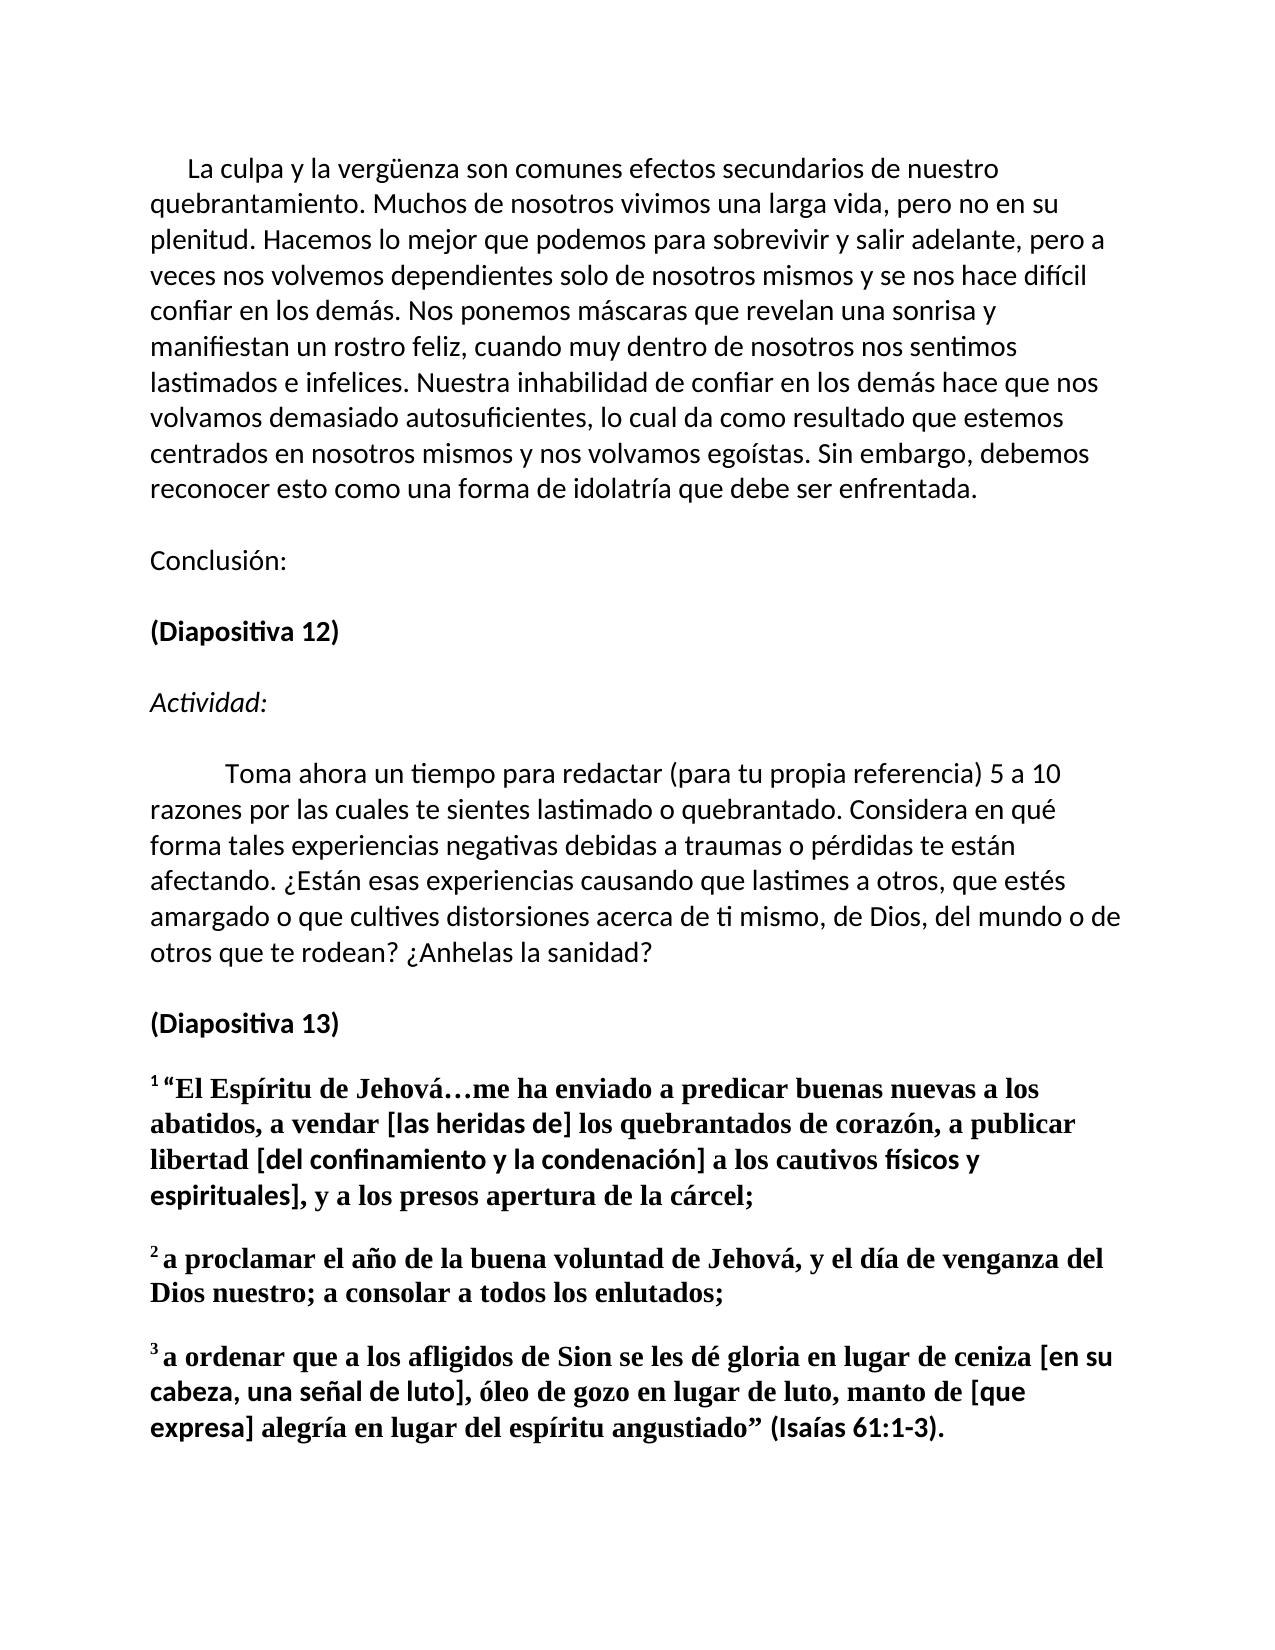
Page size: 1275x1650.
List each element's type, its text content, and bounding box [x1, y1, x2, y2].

text 1 “El Espíritu de Jehová…me ha enviado a predicar buenas nuevas a los abatidos, a vendar [las heridas de] los quebrantados de corazón, a publicar libertad [del confinamiento y la condenación] a los cautivos físicos y espirituales], y a los presos apertura de la cárcel; [150, 1070, 1125, 1212]
text Conclusión: [150, 542, 1125, 577]
text Toma ahora un tiempo para redactar (para tu propia referencia) 5 a 10 razones por las cuales te sientes lastimado o quebrantado. Considera en qué forma tales experiencias negativas debidas a traumas o pérdidas te están afectando. ¿Están esas experiencias causando que lastimes a otros, que estés amargado o que cultives distorsiones acerca de ti mismo, de Dios, del mundo o de otros que te rodean? ¿Anhelas la sanidad? [150, 756, 1125, 969]
text (Diapositiva 12) [150, 613, 1125, 649]
text (Diapositiva 13) [150, 1005, 1125, 1041]
text 2 a proclamar el año de la buena voluntad de Jehová, y el día de venganza del Dios nuestro; a consolar a todos los enlutados; [150, 1241, 1125, 1308]
text 3 a ordenar que a los afligidos de Sion se les dé gloria en lugar de ceniza [en su cabeza, una señal de luto], óleo de gozo en lugar de luto, manto de [que expresa] alegría en lugar del espíritu angustiado” (Isaías 61:1-3). [150, 1338, 1125, 1444]
text La culpa y la vergüenza son comunes efectos secundarios de nuestro quebrantamiento. Muchos de nosotros vivimos una larga vida, pero no en su plenitud. Hacemos lo mejor que podemos para sobrevivir y salir adelante, pero a veces nos volvemos dependientes solo de nosotros mismos y se nos hace difícil confiar en los demás. Nos ponemos máscaras que revelan una sonrisa y manifiestan un rostro feliz, cuando muy dentro de nosotros nos sentimos lastimados e infelices. Nuestra inhabilidad de confiar en los demás hace que nos volvamos demasiado autosuficientes, lo cual da como resultado que estemos centrados en nosotros mismos y nos volvamos egoístas. Sin embargo, debemos reconocer esto como una forma de idolatría que debe ser enfrentada. [150, 150, 1125, 506]
text Actividad: [150, 684, 1125, 720]
